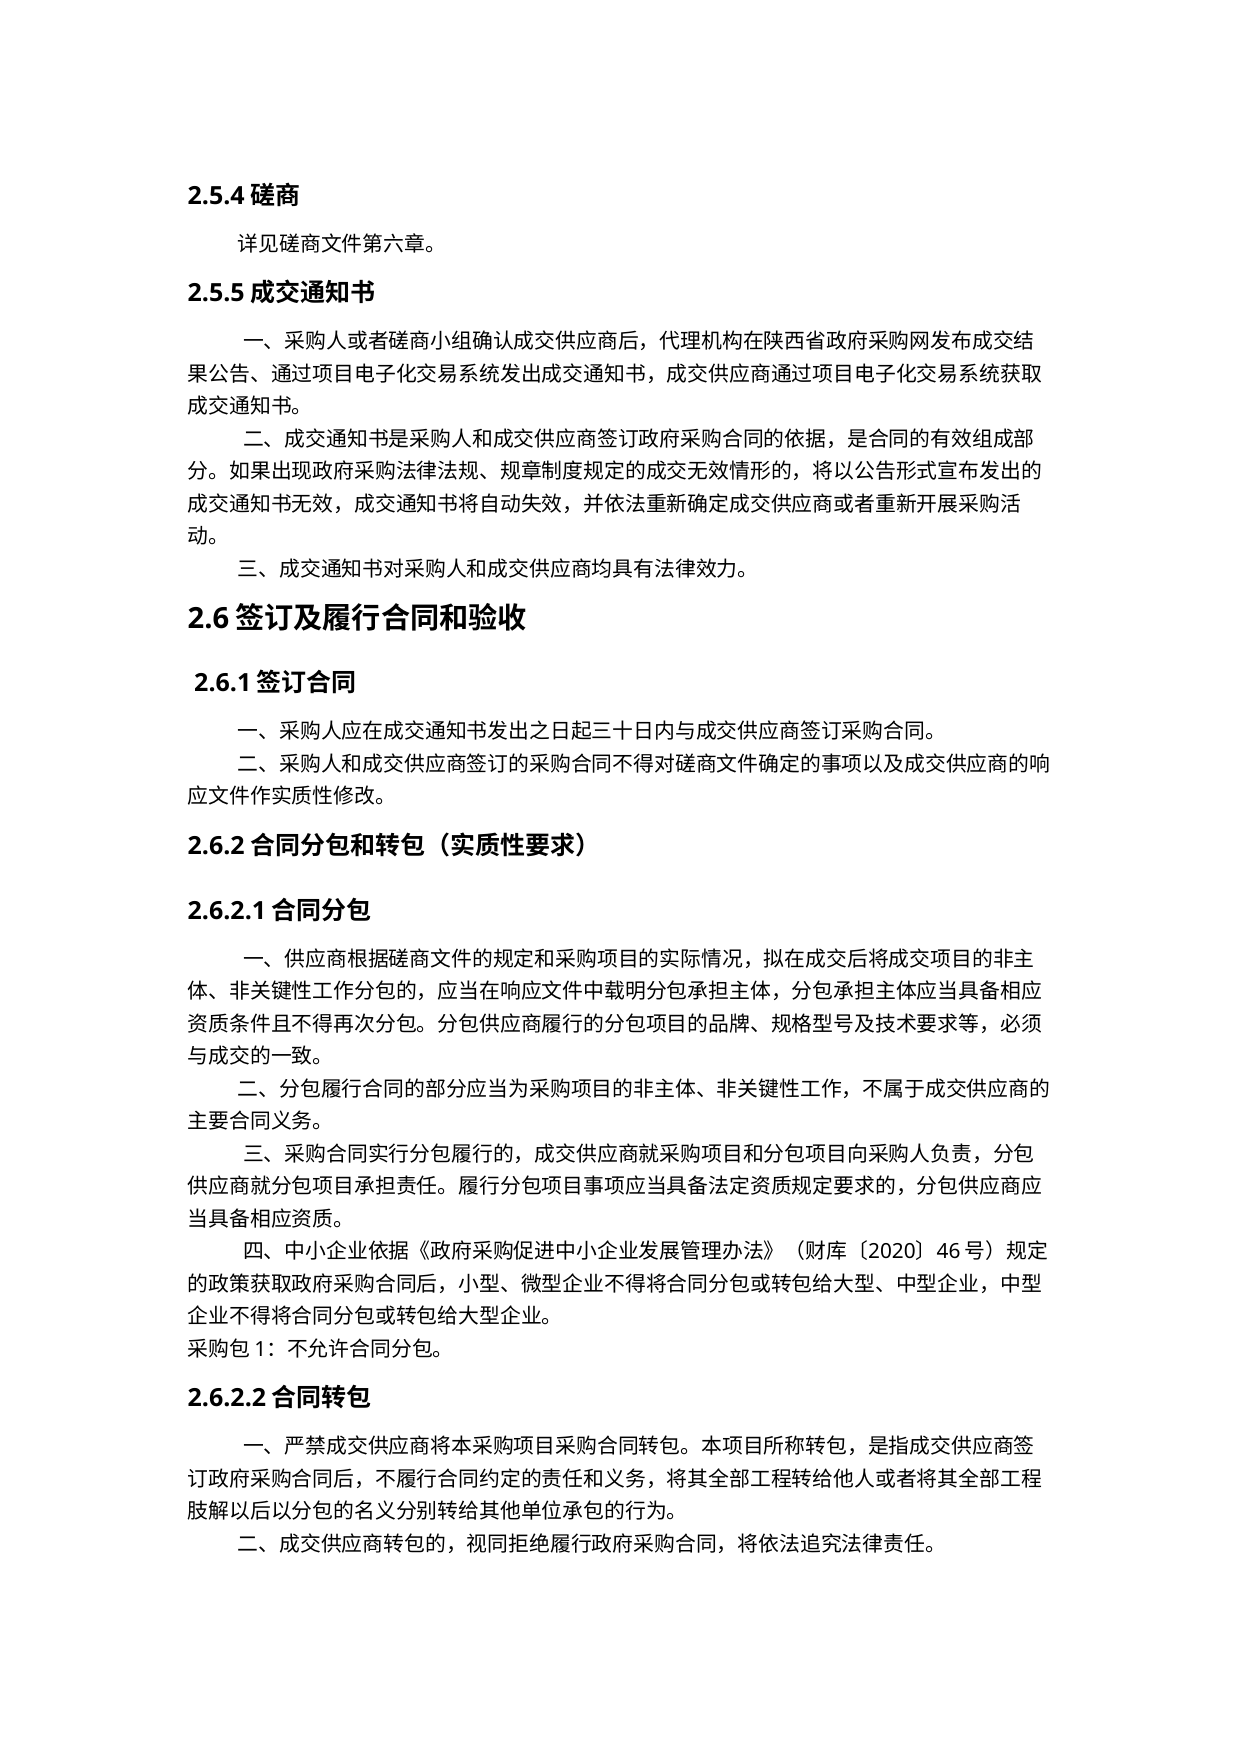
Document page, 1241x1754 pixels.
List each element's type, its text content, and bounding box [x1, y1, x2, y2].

text 2.6.2合同分包和转包（实质性要求） [187, 812, 1053, 877]
text 2.6.2.1合同分包 [187, 877, 1053, 942]
text 2.6.1签订合同 [187, 649, 1053, 714]
text 二、成交供应商转包的，视同拒绝履行政府采购合同，将依法追究法律责任。 [187, 1527, 1053, 1559]
text 一、采购人应在成交通知书发出之日起三十日内与成交供应商签订采购合同。 [187, 714, 1053, 747]
text 采购包1：不允许合同分包。 [187, 1332, 1053, 1364]
text 2.5.5成交通知书 [187, 259, 1053, 324]
text 2.6.2.2合同转包 [187, 1364, 1053, 1429]
text 详见磋商文件第六章。 [187, 227, 1053, 259]
text 一、供应商根据磋商文件的规定和采购项目的实际情况，拟在成交后将成交项目的非主体、非关键性工作分包的，应当在响应文件中载明分包承担主体，分包承担主体应当具备相应资质条件且不得再次分包。分包供应商履行的分包项目的品牌、规格型号及技术要求等，必须与成交的一致。 [187, 942, 1053, 1072]
text 三、采购合同实行分包履行的，成交供应商就采购项目和分包项目向采购人负责，分包供应商就分包项目承担责任。履行分包项目事项应当具备法定资质规定要求的，分包供应商应当具备相应资质。 [187, 1137, 1053, 1234]
text 一、采购人或者磋商小组确认成交供应商后，代理机构在陕西省政府采购网发布成交结果公告、通过项目电子化交易系统发出成交通知书，成交供应商通过项目电子化交易系统获取成交通知书。 [187, 324, 1053, 422]
text 一、严禁成交供应商将本采购项目采购合同转包。本项目所称转包，是指成交供应商签订政府采购合同后，不履行合同约定的责任和义务，将其全部工程转给他人或者将其全部工程肢解以后以分包的名义分别转给其他单位承包的行为。 [187, 1429, 1053, 1527]
text 2.5.4磋商 [187, 162, 1053, 227]
text 二、采购人和成交供应商签订的采购合同不得对磋商文件确定的事项以及成交供应商的响应文件作实质性修改。 [187, 747, 1053, 812]
text 三、成交通知书对采购人和成交供应商均具有法律效力。 [187, 552, 1053, 584]
text 2.6签订及履行合同和验收 [187, 584, 1053, 649]
text 四、中小企业依据《政府采购促进中小企业发展管理办法》（财库〔2020〕46号）规定的政策获取政府采购合同后，小型、微型企业不得将合同分包或转包给大型、中型企业，中型企业不得将合同分包或转包给大型企业。 [187, 1234, 1053, 1332]
text 二、成交通知书是采购人和成交供应商签订政府采购合同的依据，是合同的有效组成部分。如果出现政府采购法律法规、规章制度规定的成交无效情形的，将以公告形式宣布发出的成交通知书无效，成交通知书将自动失效，并依法重新确定成交供应商或者重新开展采购活动。 [187, 422, 1053, 552]
text 二、分包履行合同的部分应当为采购项目的非主体、非关键性工作，不属于成交供应商的主要合同义务。 [187, 1072, 1053, 1137]
